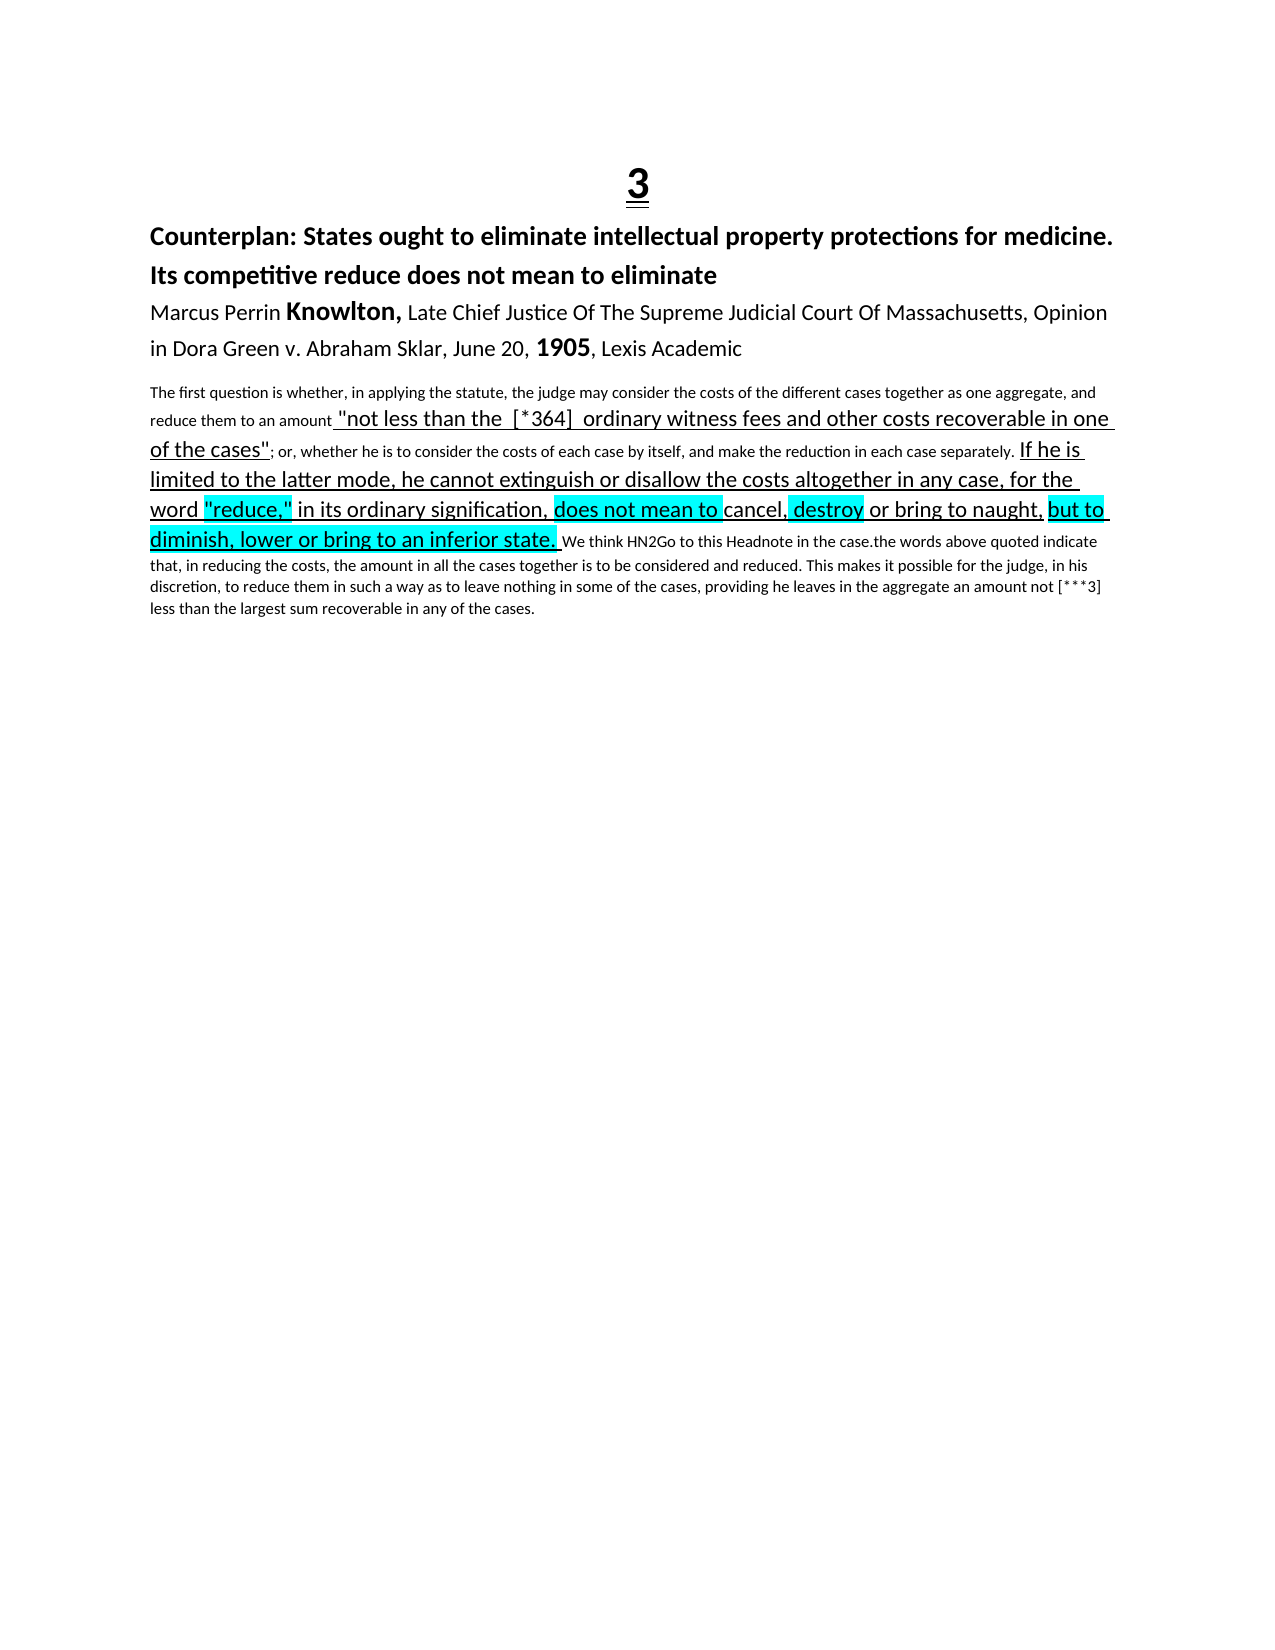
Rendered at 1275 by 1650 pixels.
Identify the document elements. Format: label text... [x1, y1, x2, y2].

text Marcus Perrin Knowlton, Late Chief Justice Of The Supreme Judicial Court Of Massachusetts, Opinion in Dora Green v. Abraham Sklar, June 20, 1905, Lexis Academic [150, 294, 1125, 363]
subtitle 3 [150, 154, 1125, 210]
text The first question is whether, in applying the statute, the judge may consider the costs of the different cases together as one aggregate, and reduce them to an amount "not less than the [*364] ordinary witness fees and other costs recoverable in one of the cases"; or, whether he is to consider the costs of each case by itself, and make the reduction in each case separately. If he is limited to the latter mode, he cannot extinguish or disallow the costs altogether in any case, for the word "reduce," in its ordinary signification, does not mean to cancel, destroy or bring to naught, but to diminish, lower or bring to an inferior state. We think HN2Go to this Headnote in the case.the words above quoted indicate that, in reducing the costs, the amount in all the cases together is to be considered and reduced. This makes it possible for the judge, in his discretion, to reduce them in such a way as to leave nothing in some of the cases, providing he leaves in the aggregate an amount not [***3] less than the largest sum recoverable in any of the cases. [150, 382, 1125, 619]
subtitle Counterplan: States ought to eliminate intellectual property protections for medicine. [150, 219, 1125, 252]
subtitle Its competitive reduce does not mean to eliminate [150, 258, 1125, 291]
